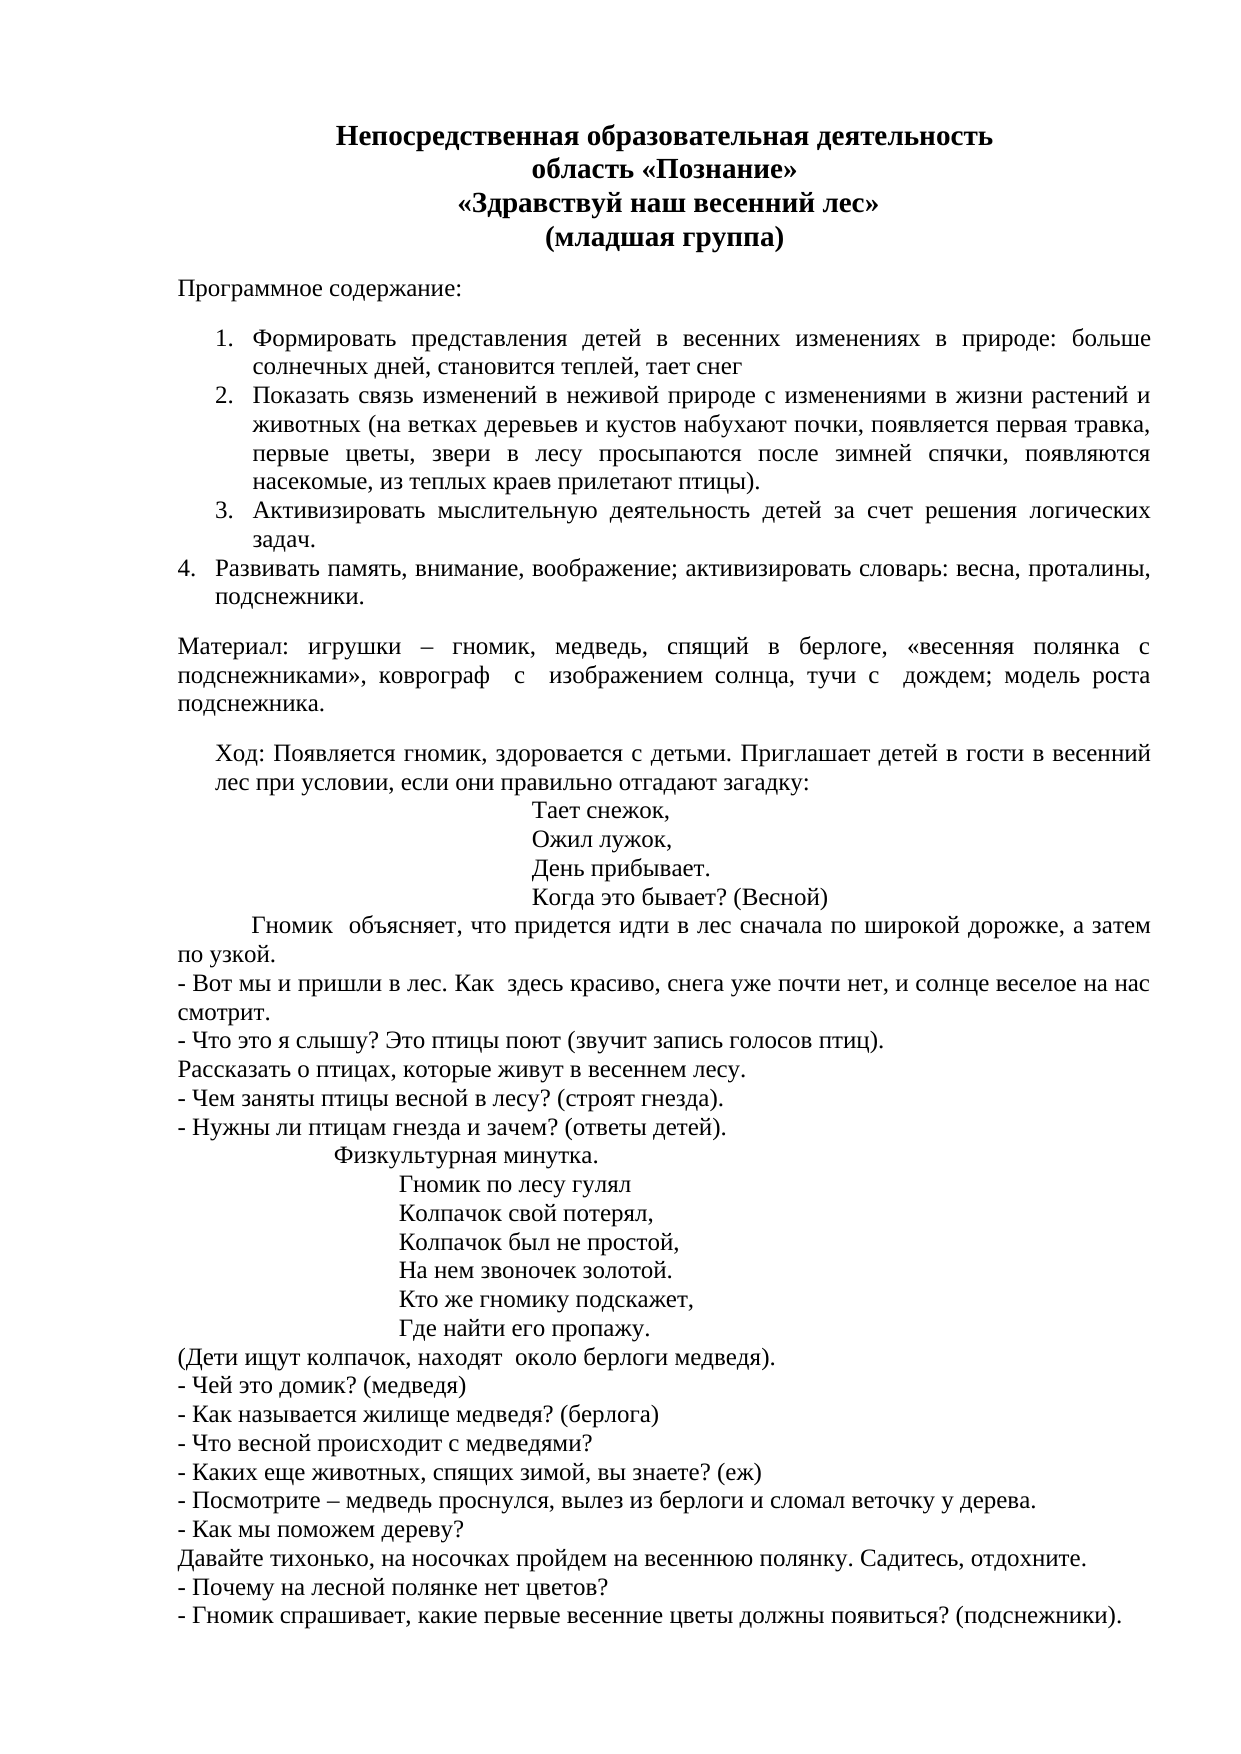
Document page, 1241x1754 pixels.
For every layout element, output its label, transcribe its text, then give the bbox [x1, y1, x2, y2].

text Непосредственная образовательная деятельность [177, 118, 1152, 152]
text Гномик объясняет, что придется идти в лес сначала по широкой дорожке, а затем по узкой. [177, 911, 1152, 968]
text Колпачок был не простой, [325, 1227, 1152, 1256]
text (младшая группа) [177, 219, 1152, 252]
text - Чем заняты птицы весной в лесу? (строят гнезда). [177, 1083, 1152, 1112]
text Когда это бывает? (Весной) [215, 882, 1152, 911]
text Колпачок свой потерял, [325, 1198, 1152, 1227]
text - Почему на лесной полянке нет цветов? [177, 1572, 1152, 1601]
text - Как мы поможем дереву? [177, 1514, 1152, 1543]
text Давайте тихонько, на носочках пройдем на весеннюю полянку. Садитесь, отдохните. [177, 1543, 1152, 1572]
text Гномик по лесу гулял [325, 1169, 1152, 1198]
text - Что это я слышу? Это птицы поют (звучит запись голосов птиц). [177, 1026, 1152, 1054]
text - Вот мы и пришли в лес. Как здесь красиво, снега уже почти нет, и солнце веселое на нас смотрит. [177, 968, 1152, 1026]
list Показать связь изменений в неживой природе с изменениями в жизни растений и животных (на ветках деревьев и кустов набухают почки, появляется первая травка, первые цветы, звери в лесу просыпаются после зимней спячки, появляются насекомые, из теплых краев прилетают птицы). [215, 380, 1152, 495]
text - Что весной происходит с медведями? [177, 1428, 1152, 1457]
text Кто же гномику подскажет, [325, 1284, 1152, 1313]
text Где найти его пропажу. [325, 1313, 1152, 1342]
list Формировать представления детей в весенних изменениях в природе: больше солнечных дней, становится теплей, тает снег [215, 323, 1152, 380]
list Развивать память, внимание, воображение; активизировать словарь: весна, проталины, подснежники. [177, 553, 1152, 610]
text Ход: Появляется гномик, здоровается с детьми. Приглашает детей в гости в весенний лес при условии, если они правильно отгадают загадку: [215, 738, 1152, 796]
list Активизировать мыслительную деятельность детей за счет решения логических задач. [215, 495, 1152, 553]
text область «Познание» [177, 152, 1152, 185]
text (Дети ищут колпачок, находят около берлоги медведя). [177, 1342, 1152, 1371]
text - Нужны ли птицам гнезда и зачем? (ответы детей). [177, 1112, 1152, 1141]
text - Как называется жилище медведя? (берлога) [177, 1399, 1152, 1428]
text Рассказать о птицах, которые живут в весеннем лесу. [177, 1054, 1152, 1083]
text Ожил лужок, [215, 824, 1152, 853]
text Материал: игрушки – гномик, медведь, спящий в берлоге, «весенняя полянка с подснежниками», коврограф с изображением солнца, тучи с дождем; модель роста подснежника. [177, 631, 1152, 717]
text - Чей это домик? (медведя) [177, 1371, 1152, 1399]
text На нем звоночек золотой. [325, 1256, 1152, 1284]
text День прибывает. [215, 853, 1152, 882]
text - Каких еще животных, спящих зимой, вы знаете? (еж) [177, 1457, 1152, 1486]
text Тает снежок, [215, 796, 1152, 824]
text - Гномик спрашивает, какие первые весенние цветы должны появиться? (подснежники). [177, 1601, 1152, 1629]
text Физкультурная минутка. [177, 1141, 1152, 1169]
text Программное содержание: [177, 273, 1152, 302]
text «Здравствуй наш весенний лес» [177, 185, 1152, 219]
text - Посмотрите – медведь проснулся, вылез из берлоги и сломал веточку у дерева. [177, 1486, 1152, 1514]
